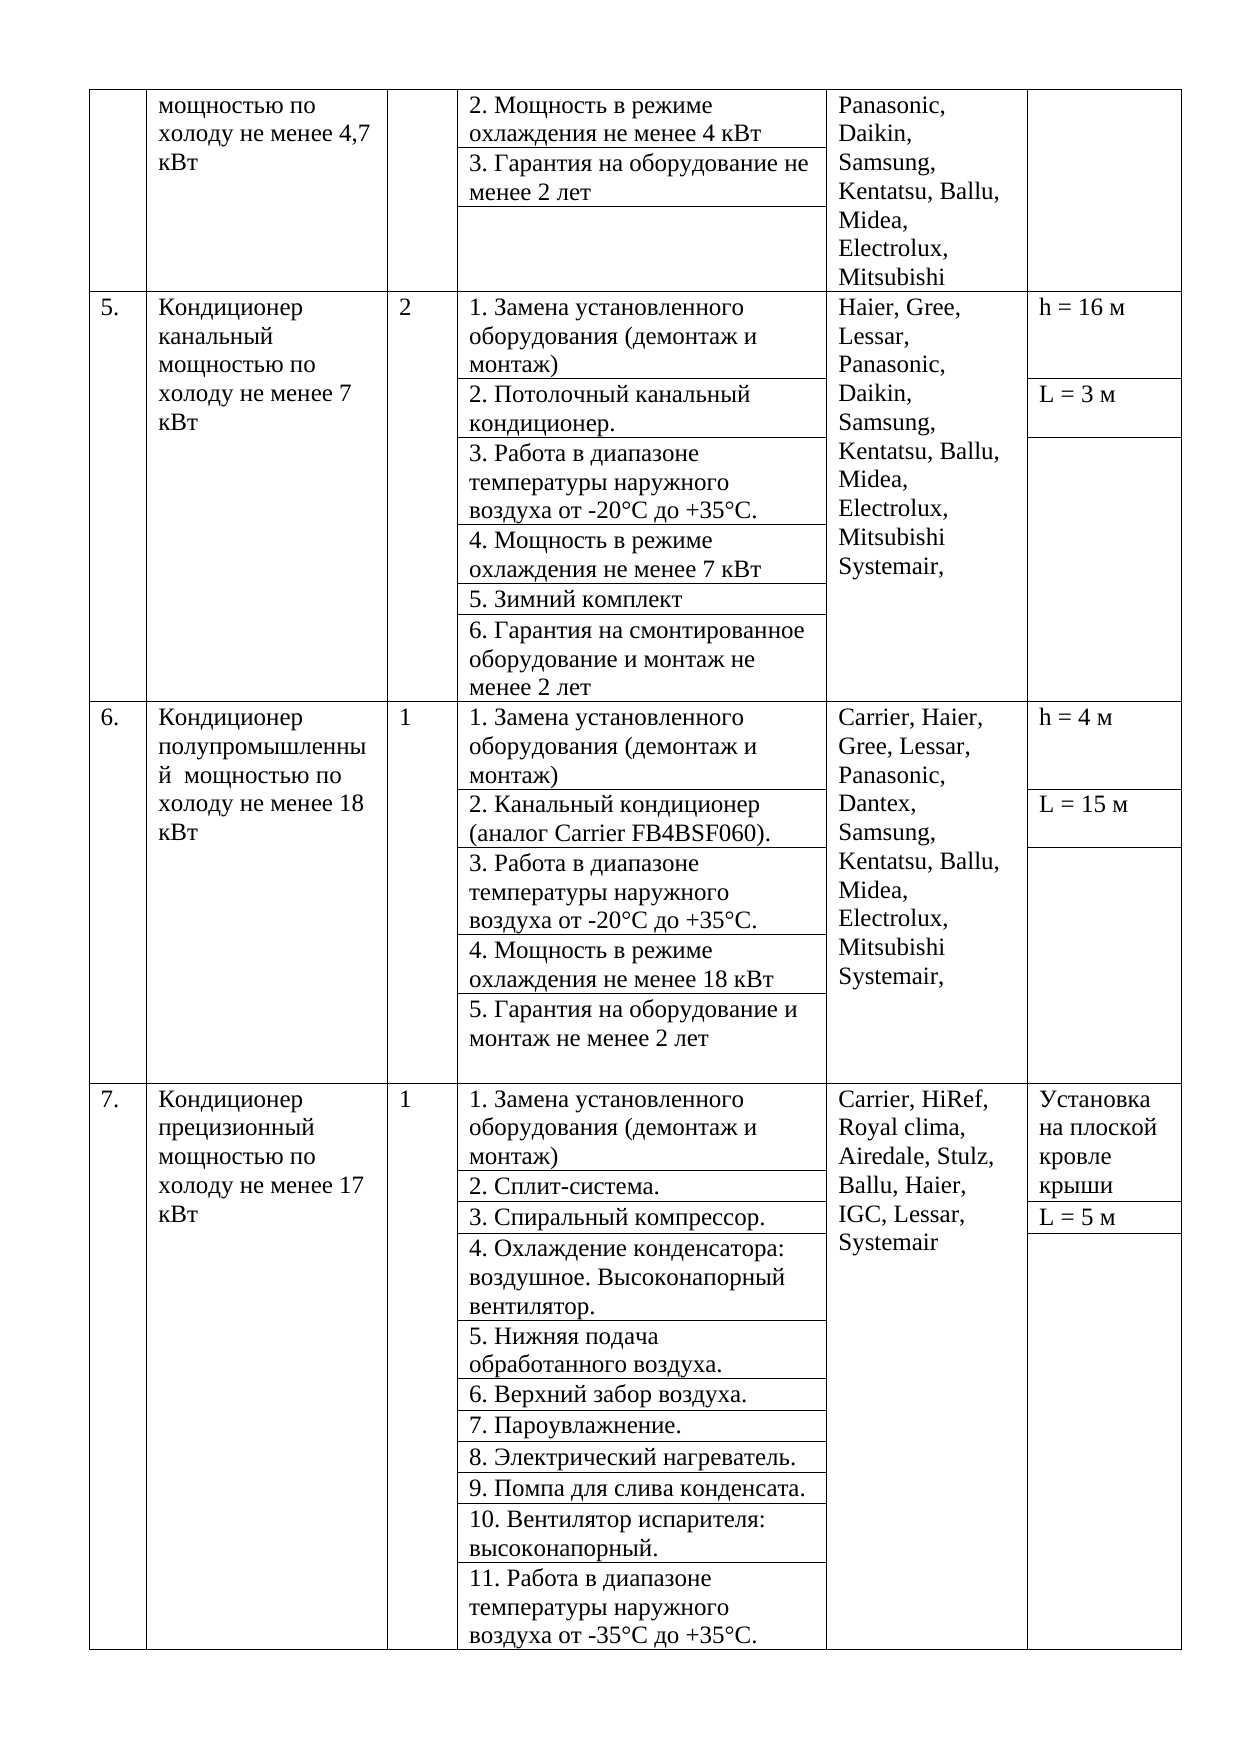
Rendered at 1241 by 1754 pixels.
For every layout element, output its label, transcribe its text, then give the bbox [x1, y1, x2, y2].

table_cell [1028, 1234, 1181, 1649]
table_cell 4. [90, 90, 146, 291]
table_cell 4. Охлаждение конденсатора: воздушное. Высоконапорный вентилятор. [458, 1234, 826, 1320]
table_cell 7. [90, 1084, 146, 1649]
table_cell 10 [388, 90, 457, 291]
table_cell 6. Гарантия на смонтированное оборудование и монтаж не менее 2 лет [458, 615, 826, 701]
table_cell 11. Работа в диапазоне температуры наружного воздуха от -35°С до +35°С. [458, 1563, 826, 1649]
table_cell [458, 207, 826, 291]
table_cell [1028, 438, 1181, 701]
table_cell Установка на плоской кровле крыши [1028, 1084, 1181, 1201]
table_cell 1. Замена установленного оборудования (демонтаж и монтаж) [458, 702, 826, 788]
table_cell Кондиционер полупромышленный мощностью по холоду не менее 18 кВт [147, 702, 387, 1083]
table_cell Haier, Gree, Lessar, Panasonic, Daikin, Samsung, Kentatsu, Ballu, Midea, Electrolux, Mitsubishi Systemair, [827, 292, 1027, 701]
table_cell 1. Замена установленного оборудования (демонтаж и монтаж) [458, 292, 826, 378]
table_cell 2. Сплит-система. [458, 1171, 826, 1201]
table_cell 5. Зимний комплект [458, 584, 826, 614]
table_cell 2. Мощность в режиме охлаждения не менее 4 кВт [458, 90, 826, 147]
table_cell L = 15 м [1028, 790, 1181, 847]
table_cell 4. Мощность в режиме охлаждения не менее 18 кВт [458, 935, 826, 993]
table_cell 5. Нижняя подача обработанного воздуха. [458, 1321, 826, 1378]
table_cell 1 [388, 702, 457, 1083]
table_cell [147, 90, 387, 291]
table_cell 3. Работа в диапазоне температуры наружного воздуха от -20°С до +35°С. [458, 438, 826, 524]
table_cell 4. Мощность в режиме охлаждения не менее 7 кВт [458, 525, 826, 583]
table_cell 5. Гарантия на оборудование и монтаж не менее 2 лет [458, 994, 826, 1083]
table_cell Carrier, Haier, Gree, Lessar, Panasonic, Dantex, Samsung, Kentatsu, Ballu, Midea, Electrolux, Mitsubishi Systemair, [827, 702, 1027, 1083]
table_cell L = 3 м [1028, 379, 1181, 437]
table_cell 2 [388, 292, 457, 701]
table_cell h = 4 м [1028, 702, 1181, 788]
table_cell 3. Работа в диапазоне температуры наружного воздуха от -20°С до +35°С. [458, 848, 826, 934]
table_cell [1028, 90, 1181, 291]
table_cell 9. Помпа для слива конденсата. [458, 1473, 826, 1503]
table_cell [827, 90, 1027, 291]
table_cell 1 [388, 1084, 457, 1649]
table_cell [827, 1084, 1027, 1649]
table_cell 10. Вентилятор испарителя: высоконапорный. [458, 1504, 826, 1562]
table_cell 5. [90, 292, 146, 701]
table_cell 3. Гарантия на оборудование не менее 2 лет [458, 148, 826, 206]
table_cell Кондиционер канальный мощностью по холоду не менее 7 кВт [147, 292, 387, 701]
table_cell 1. Замена установленного оборудования (демонтаж и монтаж) [458, 1084, 826, 1170]
table_cell Кондиционер прецизионный мощностью по холоду не менее 17 кВт [147, 1084, 387, 1649]
table_cell 3. Спиральный компрессор. [458, 1202, 826, 1232]
table_cell 6. [90, 702, 146, 1083]
table_cell 2. Потолочный канальный кондиционер. [458, 379, 826, 437]
table_cell 7. Пароувлажнение. [458, 1411, 826, 1441]
table_cell L = 5 м [1028, 1202, 1181, 1232]
table_cell h = 16 м [1028, 292, 1181, 378]
table_cell [1028, 848, 1181, 1083]
table_cell 8. Электрический нагреватель. [458, 1442, 826, 1472]
table_cell 6. Верхний забор воздуха. [458, 1379, 826, 1409]
table_cell 2. Канальный кондиционер (аналог Carrier FB4BSF060). [458, 790, 826, 847]
